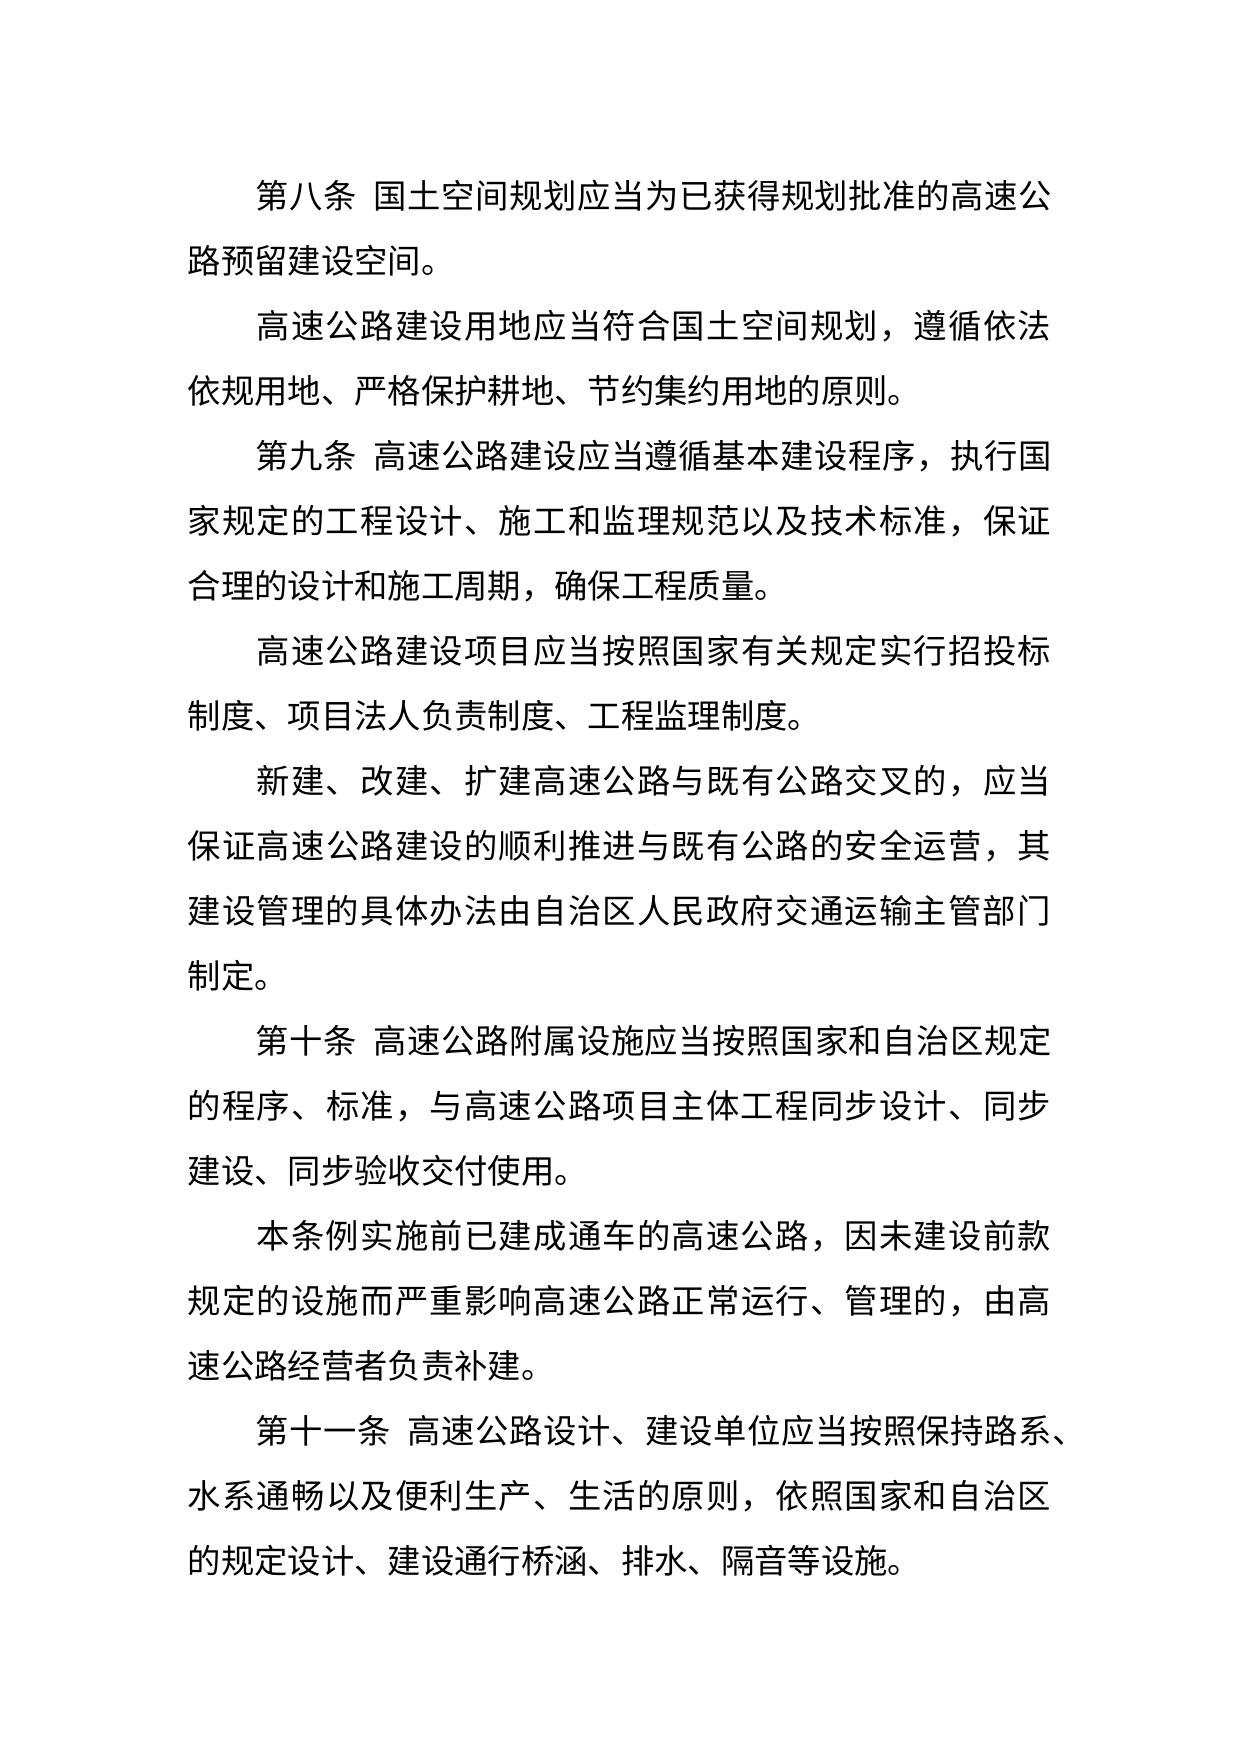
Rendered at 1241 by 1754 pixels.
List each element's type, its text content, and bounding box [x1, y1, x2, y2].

text 第九条 高速公路建设应当遵循基本建设程序，执行国家规定的工程设计、施工和监理规范以及技术标准，保证合理的设计和施工周期，确保工程质量。 [187, 422, 1053, 617]
text 第十一条 高速公路设计、建设单位应当按照保持路系、水系通畅以及便利生产、生活的原则，依照国家和自治区的规定设计、建设通行桥涵、排水、隔音等设施。 [187, 1397, 1053, 1592]
text 第八条 国土空间规划应当为已获得规划批准的高速公路预留建设空间。 [187, 162, 1053, 292]
text 新建、改建、扩建高速公路与既有公路交叉的，应当保证高速公路建设的顺利推进与既有公路的安全运营，其建设管理的具体办法由自治区人民政府交通运输主管部门制定。 [187, 747, 1053, 1007]
text 第十条 高速公路附属设施应当按照国家和自治区规定的程序、标准，与高速公路项目主体工程同步设计、同步建设、同步验收交付使用。 [187, 1007, 1053, 1202]
text 高速公路建设项目应当按照国家有关规定实行招投标制度、项目法人负责制度、工程监理制度。 [187, 617, 1053, 747]
text 高速公路建设用地应当符合国土空间规划，遵循依法依规用地、严格保护耕地、节约集约用地的原则。 [187, 292, 1053, 422]
text 本条例实施前已建成通车的高速公路，因未建设前款规定的设施而严重影响高速公路正常运行、管理的，由高速公路经营者负责补建。 [187, 1202, 1053, 1397]
